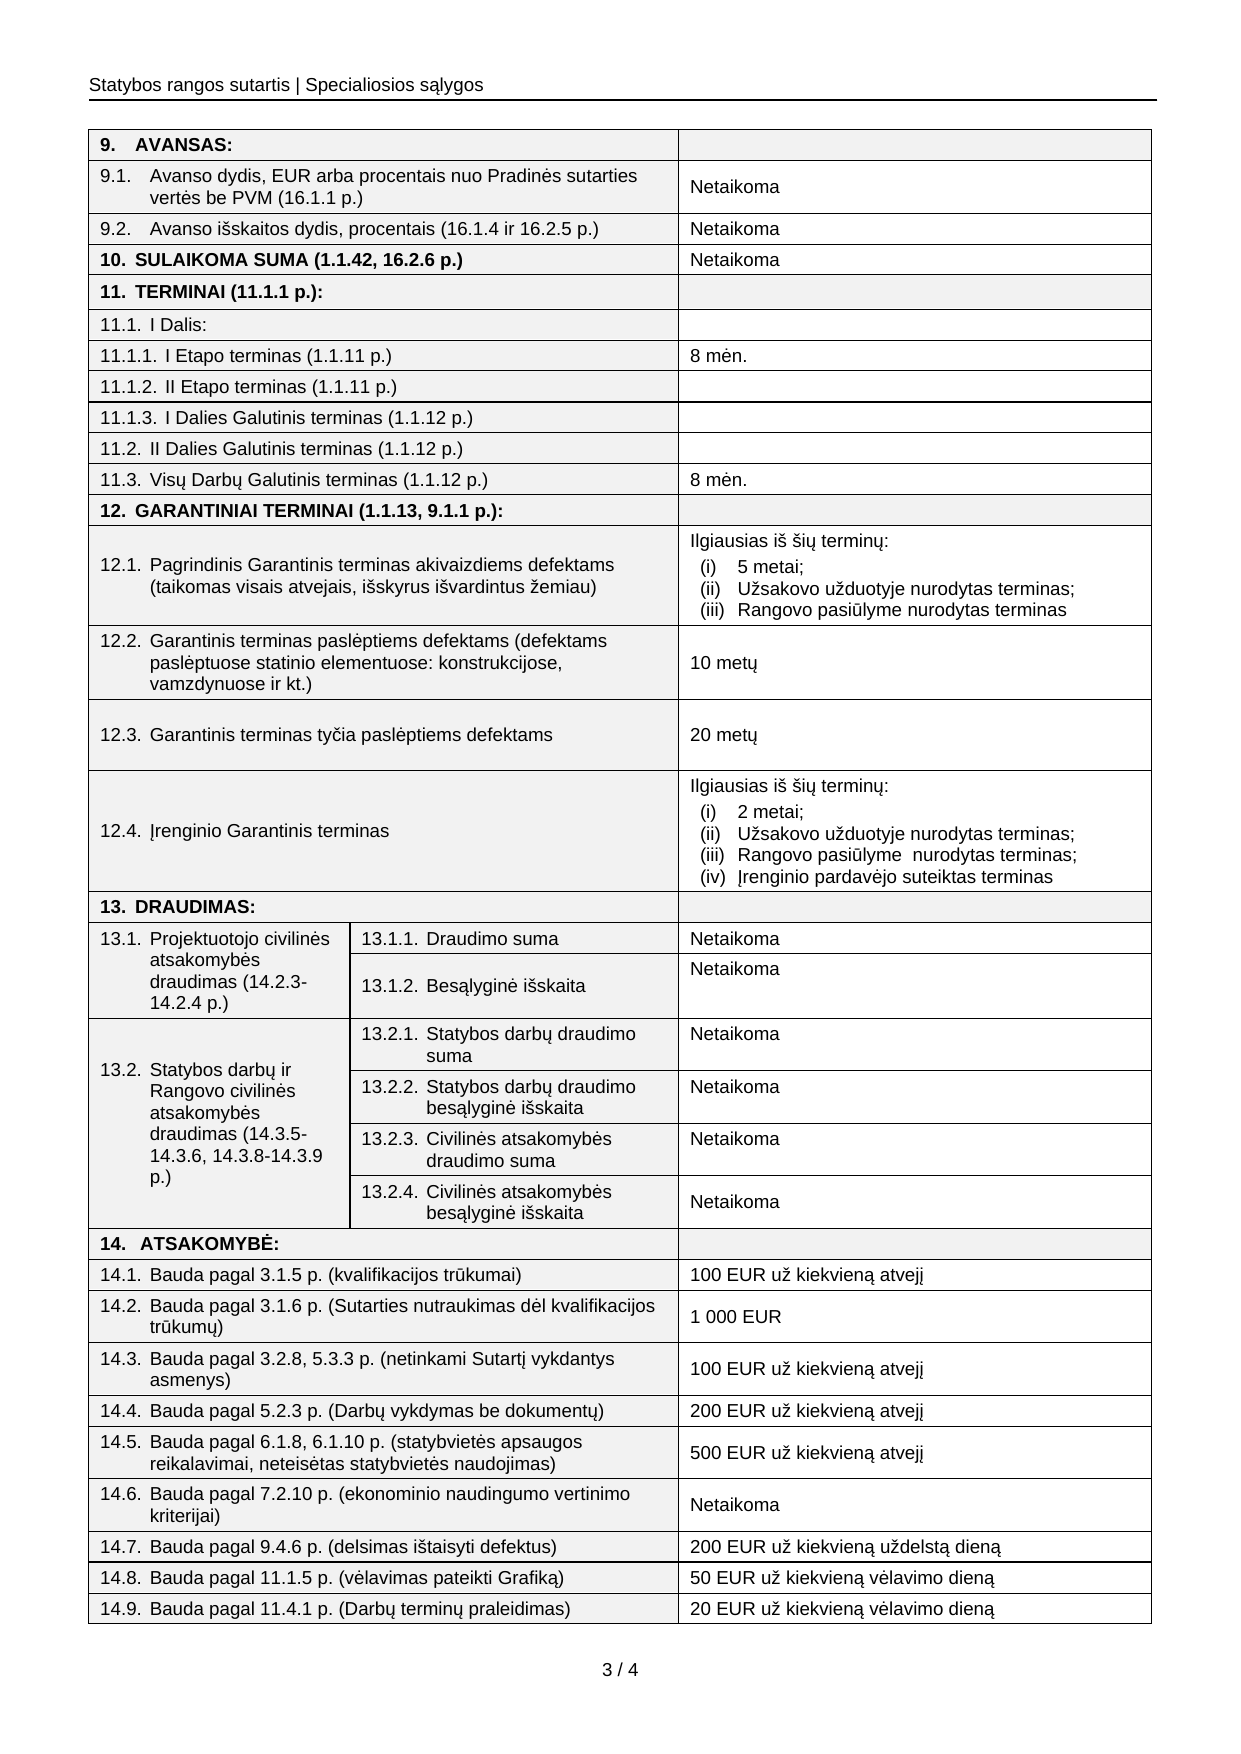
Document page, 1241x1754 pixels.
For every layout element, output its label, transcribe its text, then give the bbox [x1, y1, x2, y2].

table_cell I Dalis: [89, 310, 678, 339]
table_cell II Dalies Galutinis terminas (1.1.12 p.) [89, 433, 678, 463]
table_cell Avanso dydis, EUR arba procentais nuo Pradinės sutarties vertės be PVM (16.1.1 p.) [89, 161, 678, 212]
table_cell [679, 130, 1151, 160]
table_cell Bauda pagal 7.2.10 p. (ekonominio naudingumo vertinimo kriterijai) [89, 1479, 678, 1531]
table_cell 200 EUR už kiekvieną uždelstą dieną [679, 1532, 1151, 1561]
table_cell Bauda pagal 11.4.1 p. (Darbų terminų praleidimas) [89, 1594, 678, 1623]
table_cell Draudimo suma [351, 923, 678, 953]
table_cell Civilinės atsakomybės draudimo suma [351, 1124, 678, 1175]
table_cell [679, 892, 1151, 922]
table_cell ATSAKOMYBĖ: [89, 1229, 678, 1259]
table_cell SULAIKOMA SUMA (1.1.42, 16.2.6 p.) [89, 245, 678, 274]
table_cell [679, 371, 1151, 401]
table_cell Bauda pagal 3.1.5 p. (kvalifikacijos trūkumai) [89, 1260, 678, 1289]
table_cell GARANTINIAI TERMINAI (1.1.13, 9.1.1 p.): [89, 495, 678, 525]
table_cell Netaikoma [679, 1124, 1151, 1175]
table_cell DRAUDIMAS: [89, 892, 678, 922]
table_cell Netaikoma [679, 245, 1151, 274]
table_cell [679, 495, 1151, 525]
table_cell Ilgiausias iš šių terminų: 5 metai; Užsakovo užduotyje nurodytas terminas; Rangovo pasiūlyme nurodytas terminas [679, 526, 1151, 625]
table_cell AVANSAS: [89, 130, 678, 160]
table_cell TERMINAI (11.1.1 p.): [89, 275, 678, 308]
table_cell Ilgiausias iš šių terminų: 2 metai; Užsakovo užduotyje nurodytas terminas; Rangovo pasiūlyme nurodytas terminas; Įrenginio pardavėjo suteiktas terminas [679, 771, 1151, 891]
table_cell Bauda pagal 9.4.6 p. (delsimas ištaisyti defektus) [89, 1532, 678, 1561]
table_cell Netaikoma [679, 214, 1151, 243]
table_cell Bauda pagal 6.1.8, 6.1.10 p. (statybvietės apsaugos reikalavimai, neteisėtas statybvietės naudojimas) [89, 1427, 678, 1478]
table_cell Garantinis terminas tyčia paslėptiems defektams [89, 700, 678, 770]
table_cell Netaikoma [679, 1071, 1151, 1123]
table_cell [679, 1229, 1151, 1259]
table_cell Bauda pagal 3.1.6 p. (Sutarties nutraukimas dėl kvalifikacijos trūkumų) [89, 1291, 678, 1342]
table_cell Netaikoma [679, 923, 1151, 953]
table_cell I Dalies Galutinis terminas (1.1.12 p.) [89, 403, 678, 432]
table_cell Netaikoma [679, 161, 1151, 212]
table_cell 100 EUR už kiekvieną atvejį [679, 1343, 1151, 1394]
table_cell [679, 275, 1151, 308]
table_cell Bauda pagal 5.2.3 p. (Darbų vykdymas be dokumentų) [89, 1396, 678, 1426]
table_cell Statybos darbų ir Rangovo civilinės atsakomybės draudimas (14.3.5-14.3.6, 14.3.8-14.3.9 p.) [89, 1019, 349, 1228]
table_cell Avanso išskaitos dydis, procentais (16.1.4 ir 16.2.5 p.) [89, 214, 678, 243]
table_cell 10 metų [679, 626, 1151, 699]
table_cell 8 mėn. [679, 341, 1151, 370]
table_cell Besąlyginė išskaita [351, 954, 678, 1018]
table_cell Visų Darbų Galutinis terminas (1.1.12 p.) [89, 464, 678, 494]
table_cell 100 EUR už kiekvieną atvejį [679, 1260, 1151, 1289]
table_cell [679, 310, 1151, 339]
table_cell Netaikoma [679, 1479, 1151, 1531]
table_cell Netaikoma [679, 1019, 1151, 1070]
table_cell 8 mėn. [679, 464, 1151, 494]
table_cell 200 EUR už kiekvieną atvejį [679, 1396, 1151, 1426]
table_cell 1 000 EUR [679, 1291, 1151, 1342]
table_cell I Etapo terminas (1.1.11 p.) [89, 341, 678, 370]
table_cell Projektuotojo civilinės atsakomybės draudimas (14.2.3-14.2.4 p.) [89, 923, 349, 1018]
table_cell Civilinės atsakomybės besąlyginė išskaita [351, 1176, 678, 1228]
table_cell Įrenginio Garantinis terminas [89, 771, 678, 891]
table_cell Statybos darbų draudimo besąlyginė išskaita [351, 1071, 678, 1123]
table_cell 50 EUR už kiekvieną vėlavimo dieną [679, 1563, 1151, 1592]
table_cell 20 metų [679, 700, 1151, 770]
table_cell Pagrindinis Garantinis terminas akivaizdiems defektams (taikomas visais atvejais, išskyrus išvardintus žemiau) [89, 526, 678, 625]
table_cell [679, 433, 1151, 463]
table_cell II Etapo terminas (1.1.11 p.) [89, 371, 678, 401]
table_cell 500 EUR už kiekvieną atvejį [679, 1427, 1151, 1478]
table_cell Statybos darbų draudimo suma [351, 1019, 678, 1070]
table_cell Bauda pagal 3.2.8, 5.3.3 p. (netinkami Sutartį vykdantys asmenys) [89, 1343, 678, 1394]
table_cell 20 EUR už kiekvieną vėlavimo dieną [679, 1594, 1151, 1623]
table_cell [679, 403, 1151, 432]
table_cell Bauda pagal 11.1.5 p. (vėlavimas pateikti Grafiką) [89, 1563, 678, 1592]
table_cell Netaikoma [679, 1176, 1151, 1228]
table_cell Netaikoma [679, 954, 1151, 1018]
table_cell Garantinis terminas paslėptiems defektams (defektams paslėptuose statinio elementuose: konstrukcijose, vamzdynuose ir kt.) [89, 626, 678, 699]
